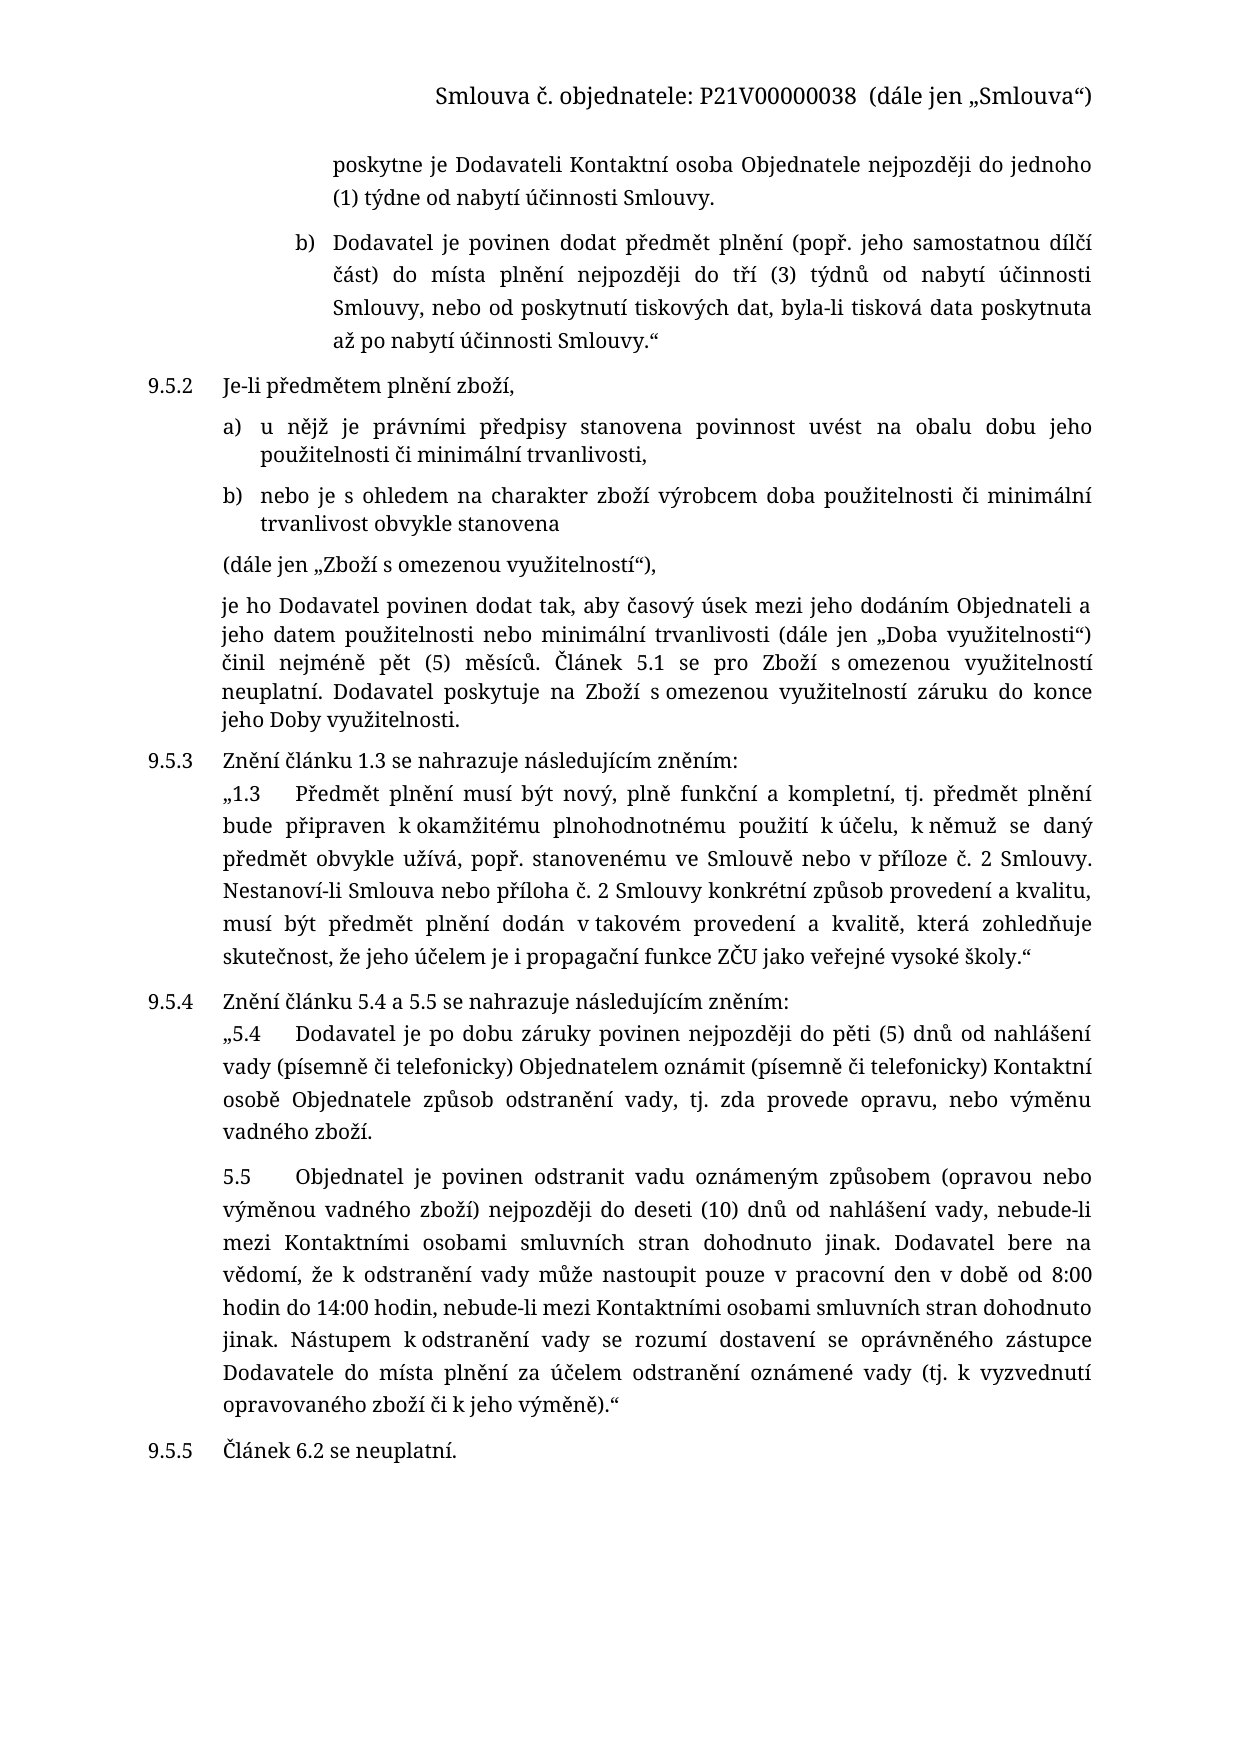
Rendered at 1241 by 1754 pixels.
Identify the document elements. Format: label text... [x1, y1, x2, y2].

list Znění článku 1.3 se nahrazuje následujícím zněním: [148, 746, 1093, 774]
list u nějž je právními předpisy stanovena povinnost uvést na obalu dobu jeho použitelnosti či minimální trvanlivosti, [223, 412, 1093, 469]
list „5.4 Dodavatel je po dobu záruky povinen nejpozději do pěti (5) dnů od nahlášení vady (písemně či telefonicky) Objednatelem oznámit (písemně či telefonicky) Kontaktní osobě Objednatele způsob odstranění vady, tj. zda provede opravu, nebo výměnu vadného zboží. [223, 1019, 1093, 1146]
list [295, 150, 1093, 211]
list nebo je s ohledem na charakter zboží výrobcem doba použitelnosti či minimální trvanlivost obvykle stanovena [223, 481, 1093, 538]
list „1.3 Předmět plnění musí být nový, plně funkční a kompletní, tj. předmět plnění bude připraven k okamžitému plnohodnotnému použití k účelu, k němuž se daný předmět obvykle užívá, popř. stanovenému ve Smlouvě nebo v příloze č. 2 Smlouvy. Nestanoví-li Smlouva nebo příloha č. 2 Smlouvy konkrétní způsob provedení a kvalitu, musí být předmět plnění dodán v takovém provedení a kvalitě, která zohledňuje skutečnost, že jeho účelem je i propagační funkce ZČU jako veřejné vysoké školy.“ [223, 779, 1093, 970]
text (dále jen „Zboží s omezenou využitelností“), [223, 551, 1093, 579]
list 5.5 Objednatel je povinen odstranit vadu oznámeným způsobem (opravou nebo výměnou vadného zboží) nejpozději do deseti (10) dnů od nahlášení vady, nebude-li mezi Kontaktními osobami smluvních stran dohodnuto jinak. Dodavatel bere na vědomí, že k odstranění vady může nastoupit pouze v pracovní den v době od 8:00 hodin do 14:00 hodin, nebude-li mezi Kontaktními osobami smluvních stran dohodnuto jinak. Nástupem k odstranění vady se rozumí dostavení se oprávněného zástupce Dodavatele do místa plnění za účelem odstranění oznámené vady (tj. k vyzvednutí opravovaného zboží či k jeho výměně).“ [223, 1162, 1093, 1419]
list Článek 6.2 se neuplatní. [148, 1436, 1093, 1464]
text je ho Dodavatel povinen dodat tak, aby časový úsek mezi jeho dodáním Objednateli a jeho datem použitelnosti nebo minimální trvanlivosti (dále jen „Doba využitelnosti“) činil nejméně pět (5) měsíců. Článek 5.1 se pro Zboží s omezenou využitelností neuplatní. Dodavatel poskytuje na Zboží s omezenou využitelností záruku do konce jeho Doby využitelnosti. [221, 591, 1093, 734]
list Je-li předmětem plnění zboží, [148, 371, 1093, 399]
list Dodavatel je povinen dodat předmět plnění (popř. jeho samostatnou dílčí část) do místa plnění nejpozději do tří (3) týdnů od nabytí účinnosti Smlouvy, nebo od poskytnutí tiskových dat, byla-li tisková data poskytnuta až po nabytí účinnosti Smlouvy.“ [295, 228, 1093, 354]
list Znění článku 5.4 a 5.5 se nahrazuje následujícím zněním: [148, 987, 1093, 1015]
